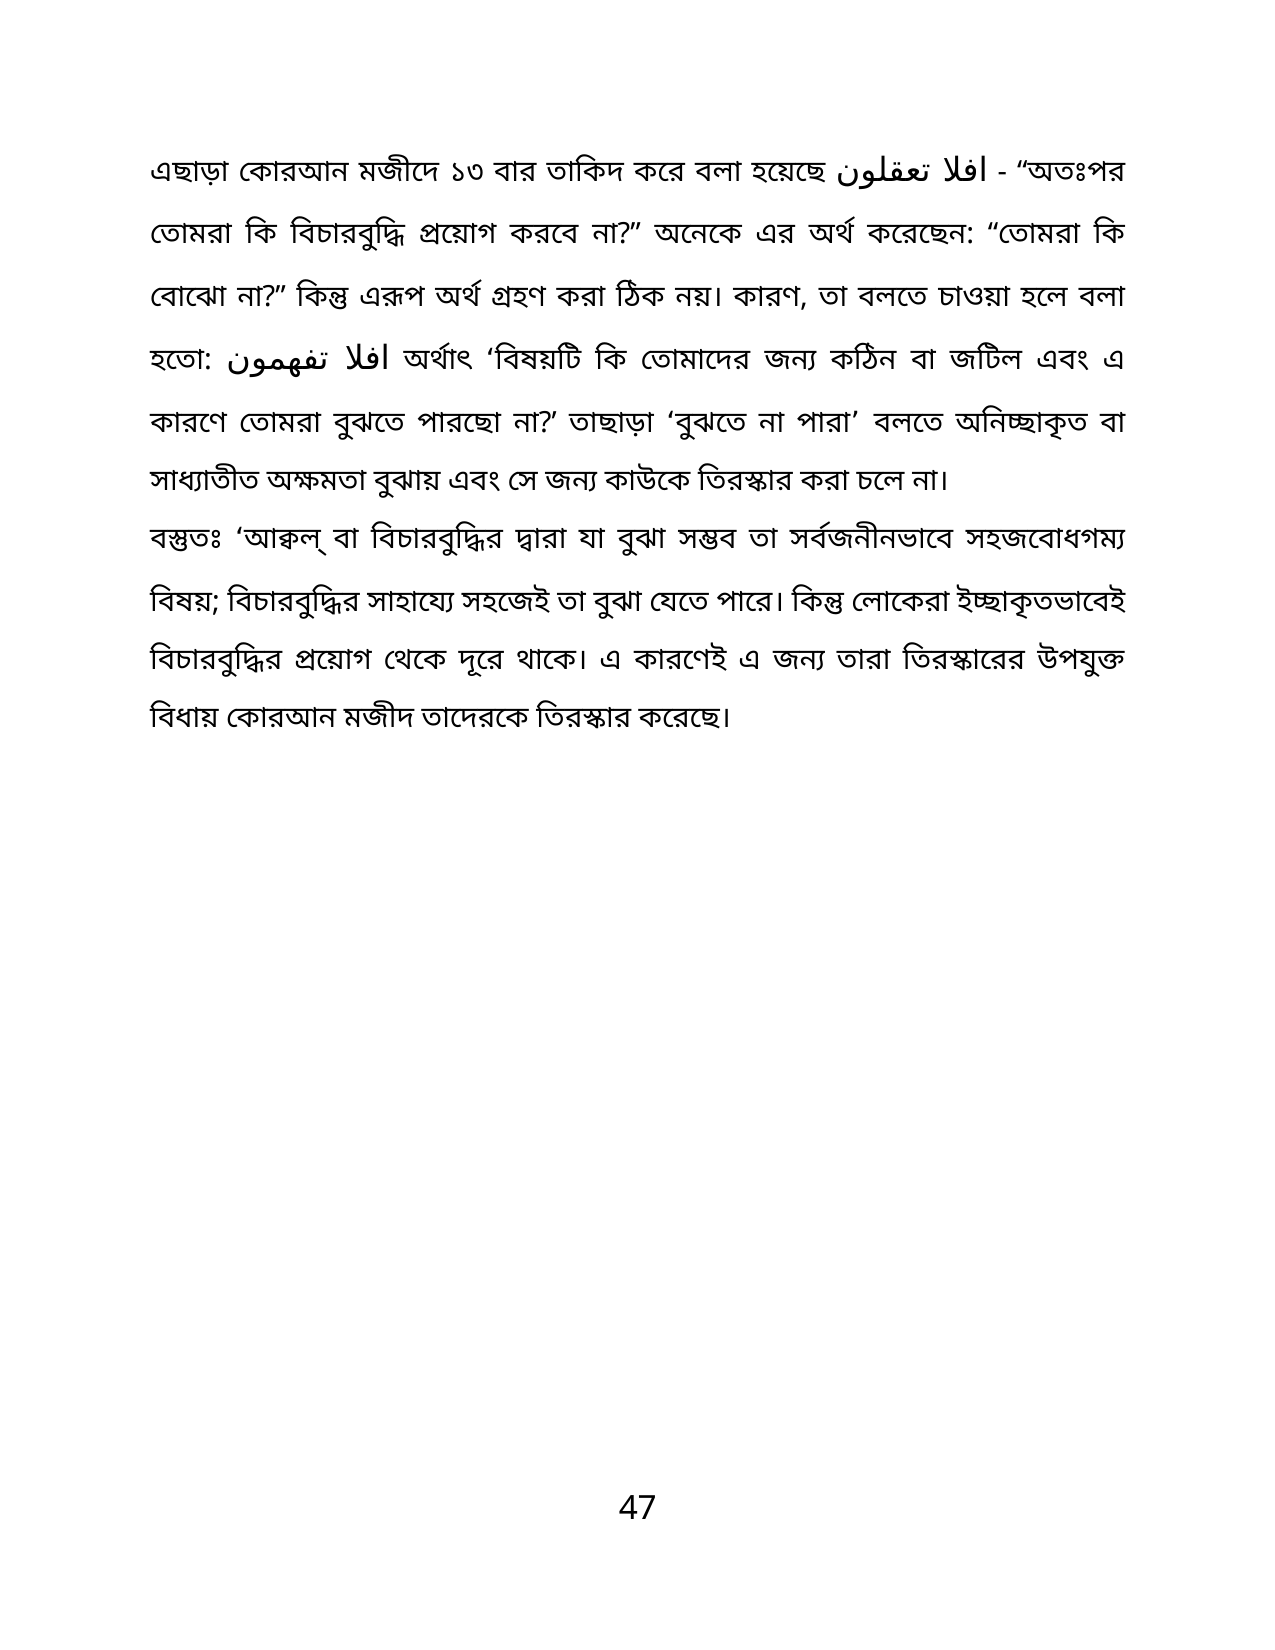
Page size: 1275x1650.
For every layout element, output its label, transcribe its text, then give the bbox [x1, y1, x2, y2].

text বস্তুতঃ ‘আক্বল্ বা বিচারবুদ্ধির দ্বারা যা বুঝা সম্ভব তা সর্বজনীনভাবে সহজবোধগম্য বিষয়; বিচারবুদ্ধির সাহায্যে সহজেই তা বুঝা যেতে পারে। কিন্তু লোকেরা ইচ্ছাকৃতভাবেই বিচারবুদ্ধির প্রয়োগ থেকে দূরে থাকে। এ কারণেই এ জন্য তারা তিরস্কারের উপযুক্ত বিধায় কোরআন মজীদ তাদেরকে তিরস্কার করেছে। [150, 521, 1125, 739]
text এছাড়া কোরআন মজীদে ১৩ বার তাকিদ করে বলা হয়েছে افلا تعقلون - “অতঃপর তোমরা কি বিচারবুদ্ধি প্রয়োগ করবে না?” অনেকে এর অর্থ করেছেন: “তোমরা কি বোঝো না?” কিন্তু এরূপ অর্থ গ্রহণ করা ঠিক নয়। কারণ, তা বলতে চাওয়া হলে বলা হতো: افلا تفهمون অর্থাৎ ‘বিষয়টি কি তোমাদের জন্য কঠিন বা জটিল এবং এ কারণে তোমরা বুঝতে পারছো না?’ তাছাড়া ‘বুঝতে না পারা’ বলতে অনিচ্ছাকৃত বা সাধ্যাতীত অক্ষমতা বুঝায় এবং সে জন্য কাউকে তিরস্কার করা চলে না। [150, 150, 1125, 502]
